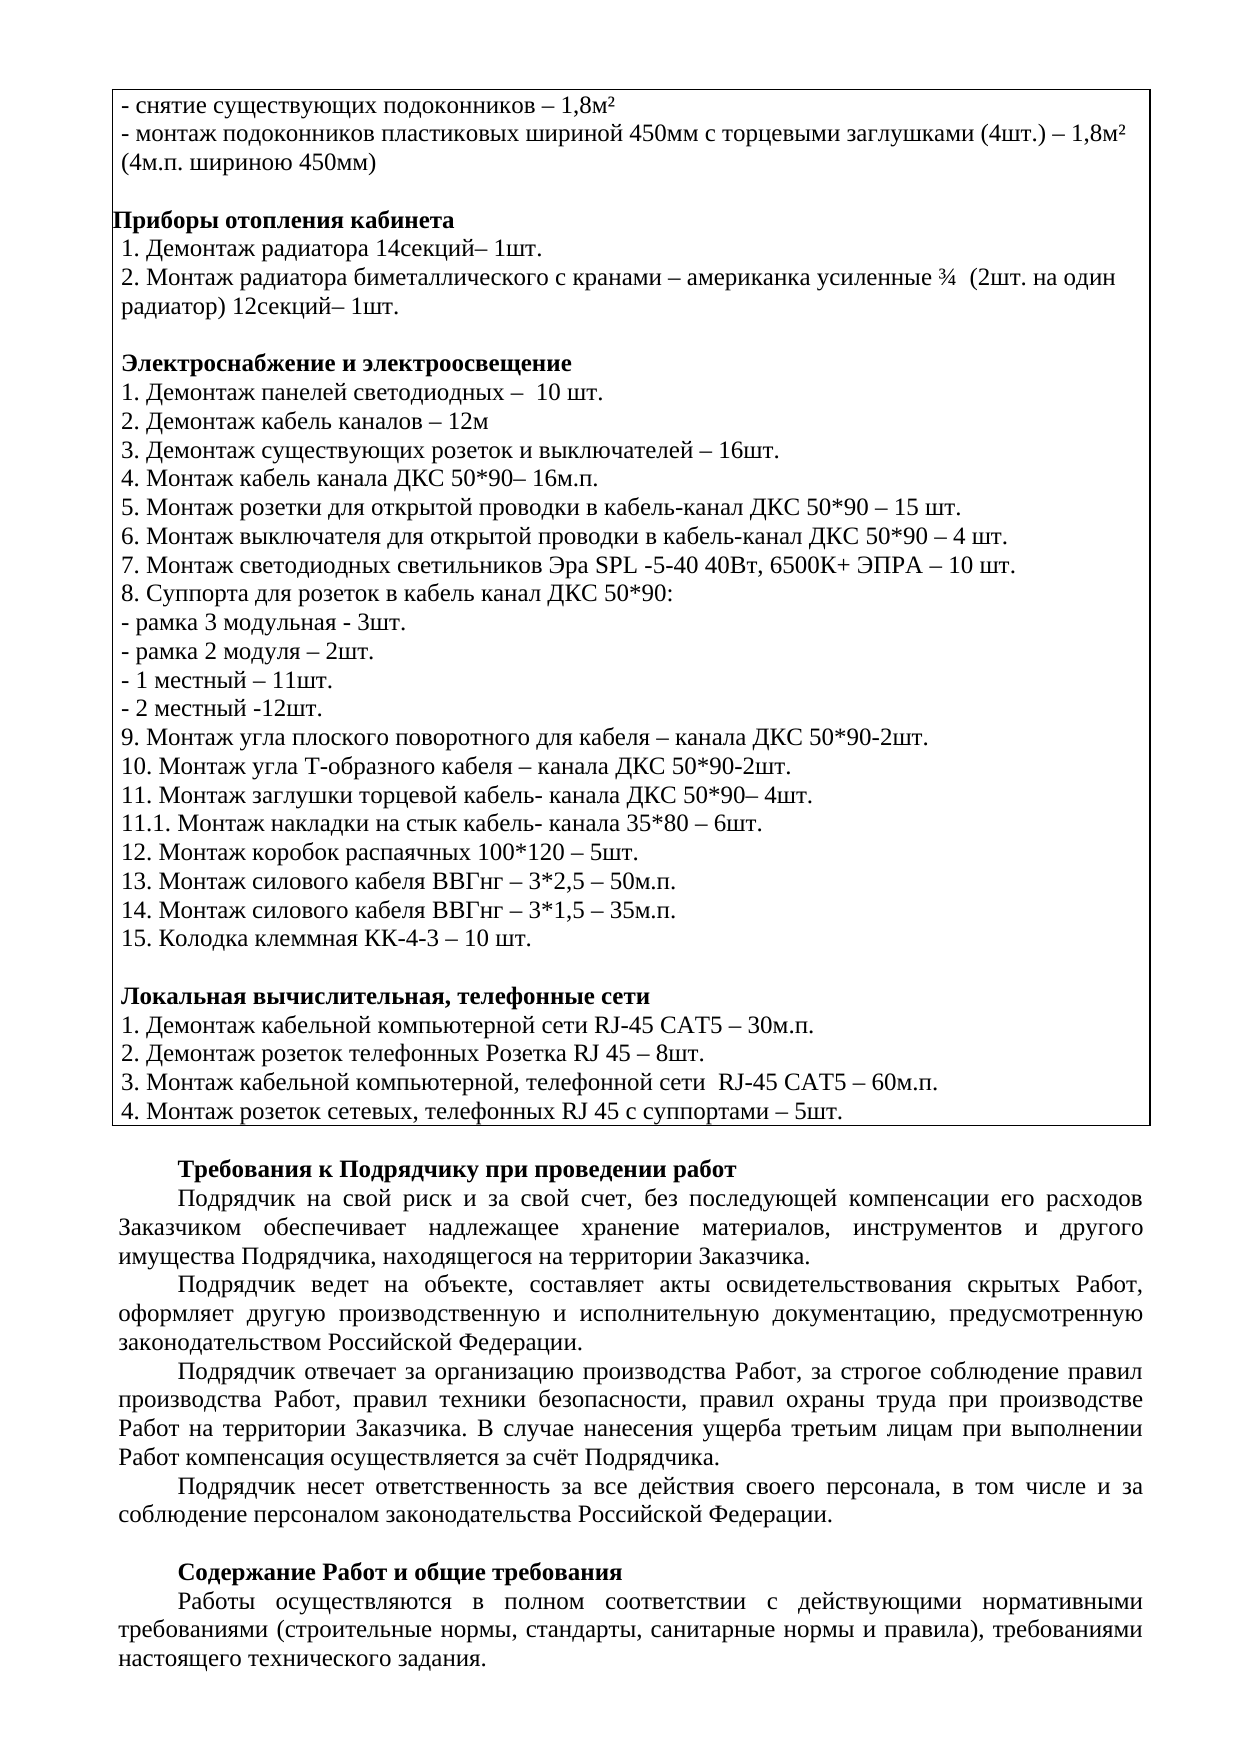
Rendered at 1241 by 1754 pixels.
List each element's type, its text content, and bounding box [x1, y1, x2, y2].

text Подрядчик ведет на объекте, составляет акты освидетельствования скрытых Работ, оформляет другую производственную и исполнительную документацию, предусмотренную законодательством Российской Федерации. [118, 1269, 1144, 1356]
text Подрядчик отвечает за организацию производства Работ, за строгое соблюдение правил производства Работ, правил техники безопасности, правил охраны труда при производстве Работ на территории Заказчика. В случае нанесения ущерба третьим лицам при выполнении Работ компенсация осуществляется за счёт Подрядчика. [118, 1356, 1144, 1471]
text Подрядчик на свой риск и за свой счет, без последующей компенсации его расходов Заказчиком обеспечивает надлежащее хранение материалов, инструментов и другого имущества Подрядчика, находящегося на территории Заказчика. [118, 1183, 1144, 1269]
text Требования к Подрядчику при проведении работ [118, 1154, 1144, 1183]
text Работы осуществляются в полном соответствии с действующими нормативными требованиями (строительные нормы, стандарты, санитарные нормы и правила), требованиями настоящего технического задания. [118, 1586, 1144, 1672]
text Подрядчик несет ответственность за все действия своего персонала, в том числе и за соблюдение персоналом законодательства Российской Федерации. [118, 1471, 1144, 1528]
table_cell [113, 90, 1149, 1125]
text Содержание Работ и общие требования [118, 1557, 1144, 1586]
